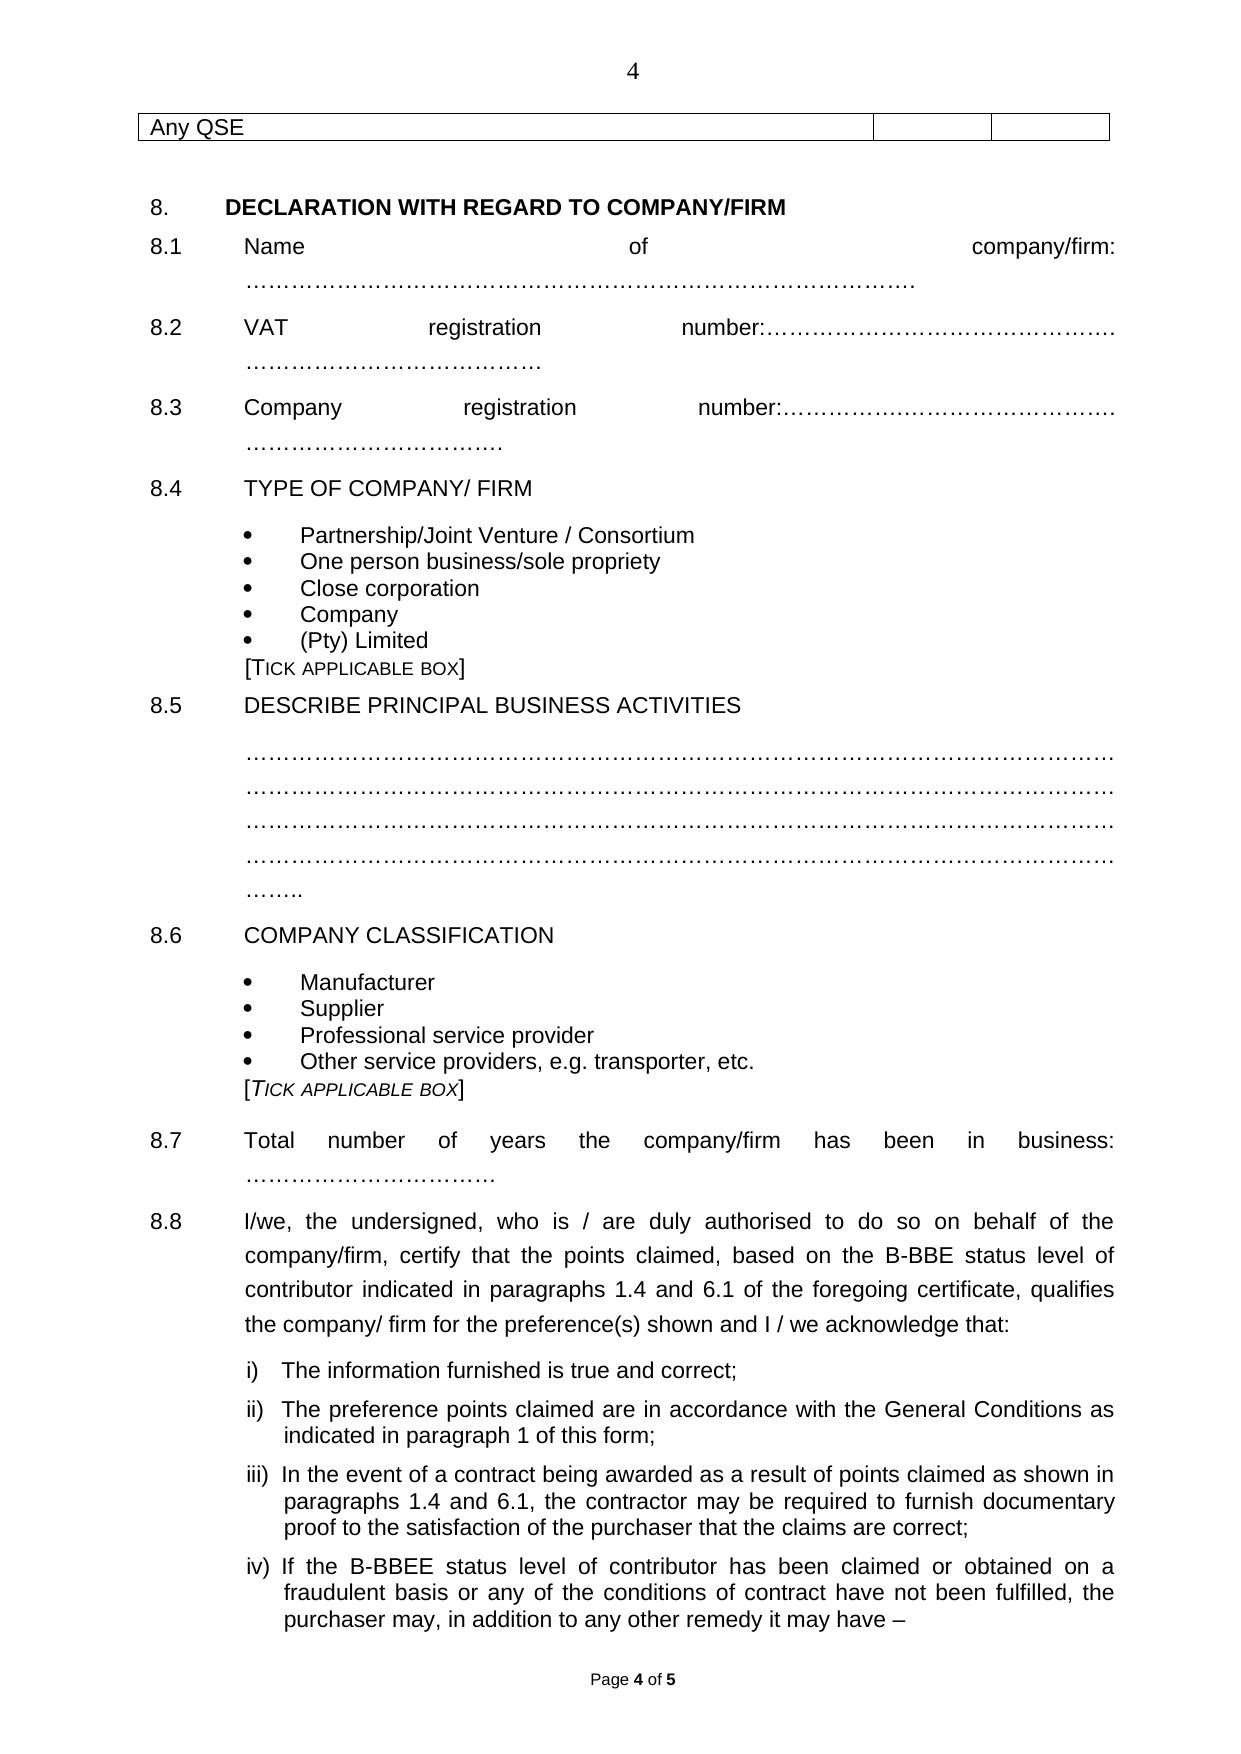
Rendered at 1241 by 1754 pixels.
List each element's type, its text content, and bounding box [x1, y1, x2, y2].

list I/we, the undersigned, who is / are duly authorised to do so on behalf of the company/firm, certify that the points claimed, based on the B-BBE status level of contributor indicated in paragraphs 1.4 and 6.1 of the foregoing certificate, qualifies the company/ firm for the preference(s) shown and I / we acknowledge that: [150, 1208, 1116, 1337]
list TYPE OF COMPANY/ FIRM [150, 475, 1116, 501]
list COMPANY CLASSIFICATION [150, 922, 1116, 949]
list In the event of a contract being awarded as a result of points claimed as shown in paragraphs 1.4 and 6.1, the contractor may be required to furnish documentary proof to the satisfaction of the purchaser that the claims are correct; [246, 1461, 1116, 1540]
text Close corporation [244, 574, 1116, 601]
list DECLARATION WITH REGARD TO COMPANY/FIRM [150, 194, 1116, 220]
text Supplier [244, 995, 1116, 1022]
list The information furnished is true and correct; [246, 1357, 1116, 1383]
text ………………………………………………………………………………………………………………………………………………………………………………………………………………………………………………………………………………………………………………………………………………………………………………………………………………………….. [244, 739, 1116, 902]
text Professional service provider [244, 1022, 1116, 1048]
text One person business/sole propriety [244, 548, 1116, 574]
table_cell [992, 114, 1109, 140]
list VAT registration number:……………………………………….………………………………… [150, 313, 1116, 374]
table_cell Any QSE [139, 114, 873, 140]
text Company [244, 601, 1116, 627]
text Other service providers, e.g. transporter, etc. [244, 1048, 1116, 1074]
text Manufacturer [244, 969, 1116, 995]
text [Tick applicable box] [244, 1074, 1116, 1101]
list DESCRIBE PRINCIPAL BUSINESS ACTIVITIES [150, 692, 1116, 719]
list The preference points claimed are in accordance with the General Conditions as indicated in paragraph 1 of this form; [246, 1396, 1116, 1449]
list Company registration number:…………….……………………….……………………………. [150, 394, 1116, 455]
list Name of company/firm:……………………………………………………………………………. [150, 233, 1116, 293]
text [Tick applicable box] [244, 653, 1116, 680]
text (Pty) Limited [244, 627, 1116, 653]
list If the B-BBEE status level of contributor has been claimed or obtained on a fraudulent basis or any of the conditions of contract have not been fulfilled, the purchaser may, in addition to any other remedy it may have – [246, 1553, 1116, 1632]
text Partnership/Joint Venture / Consortium [244, 522, 1116, 548]
table_cell [874, 114, 991, 140]
list Total number of years the company/firm has been in business:…………………………… [150, 1127, 1116, 1188]
